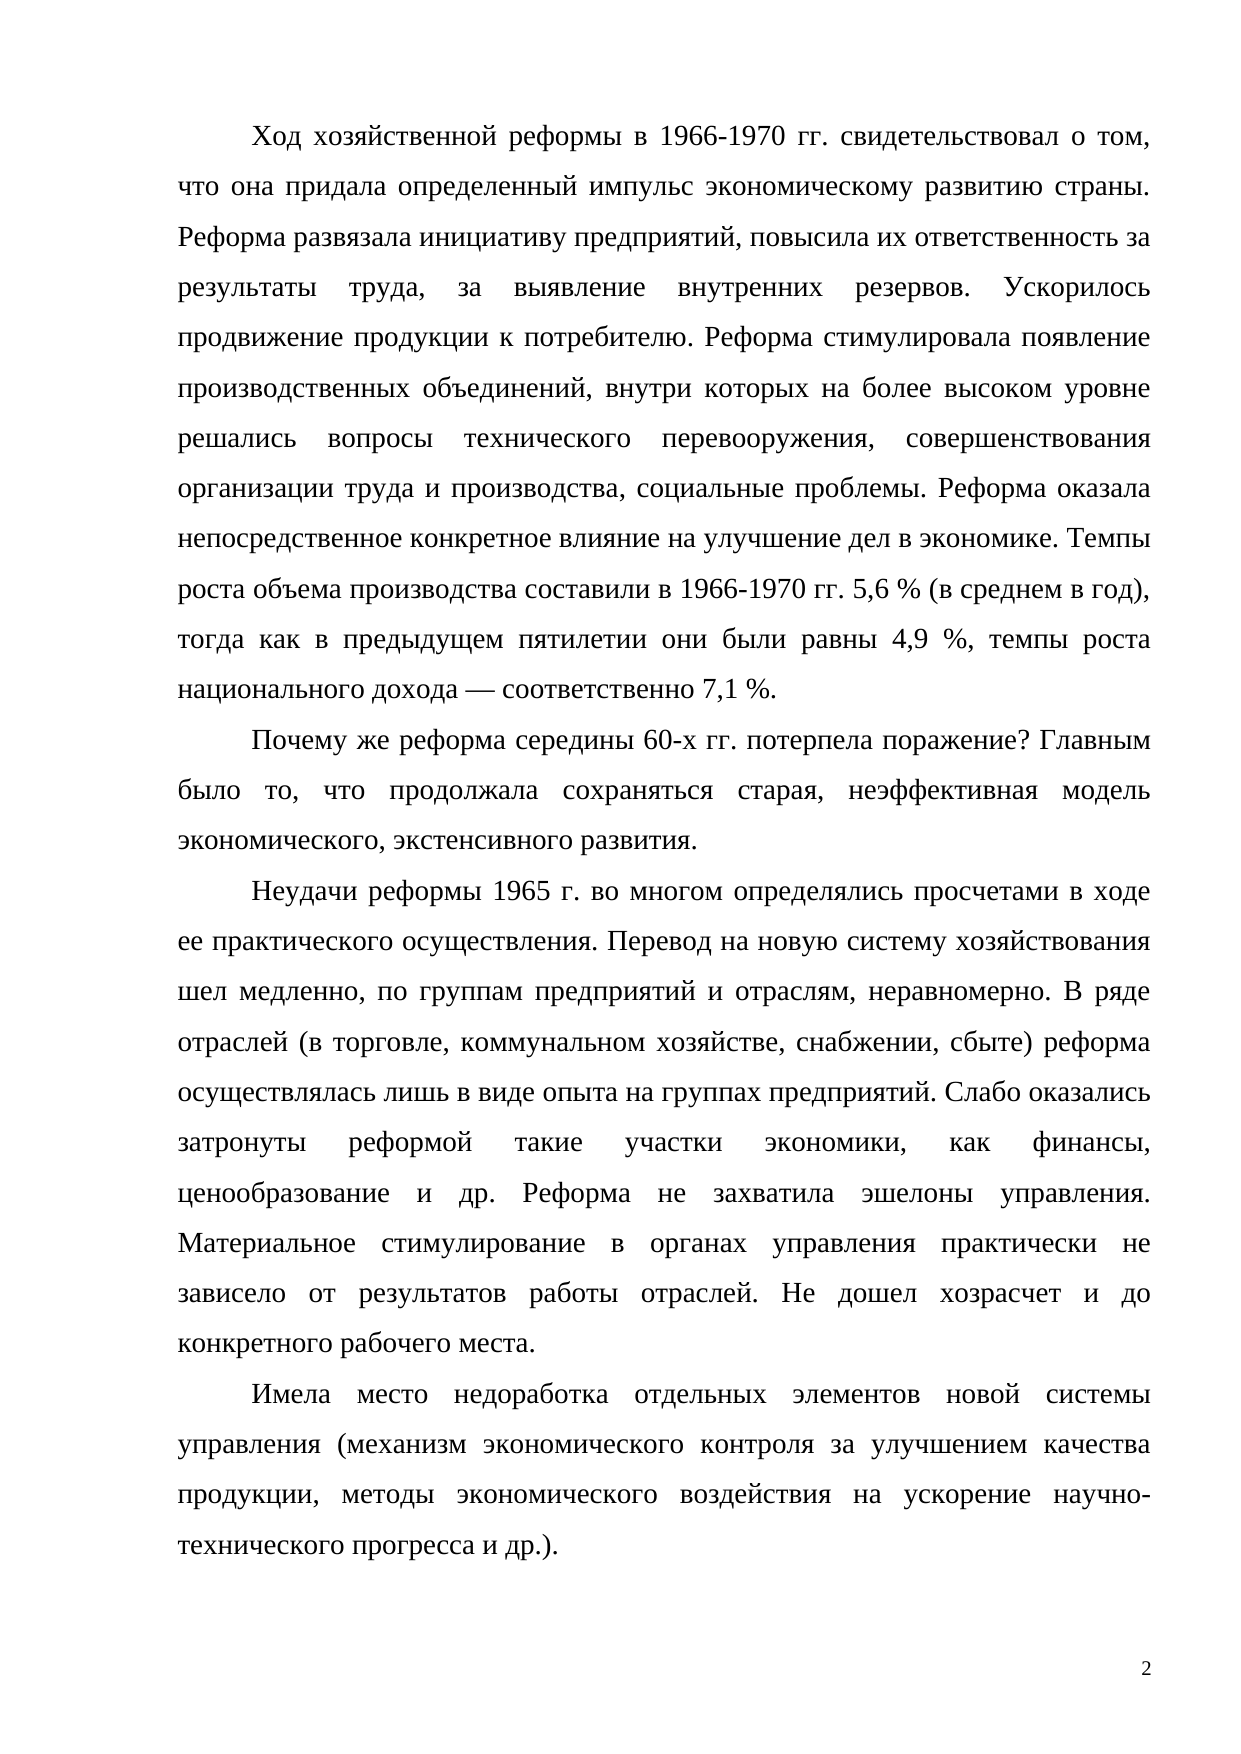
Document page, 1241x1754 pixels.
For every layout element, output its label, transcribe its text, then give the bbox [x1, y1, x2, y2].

text Имела место недоработка отдельных элементов новой системы управления (механизм экономического контроля за улучшением качества продукции, методы экономического воздействия на ускорение научно-технического прогресса и др.). [177, 1376, 1152, 1560]
text Почему же реформа середины 60-х гг. потерпела поражение? Главным было то, что продолжала сохраняться старая, неэффективная модель экономического, экстенсивного развития. [177, 722, 1152, 856]
text Ход хозяйственной реформы в 1966-1970 гг. свидетельствовал о том, что она придала определенный импульс экономическому развитию страны. Реформа развязала инициативу предприятий, повысила их ответственность за результаты труда, за выявление внутренних резервов. Ускорилось продвижение продукции к потребителю. Реформа стимулировала появление производственных объединений, внутри которых на более высоком уровне решались вопросы технического перевооружения, совершенствования организации труда и производства, социальные проблемы. Реформа оказала непосредственное конкретное влияние на улучшение дел в экономике. Темпы роста объема производства составили в 1966-1970 гг. 5,6 % (в среднем в год), тогда как в предыдущем пятилетии они были равны 4,9 %, темпы роста национального дохода — соответственно 7,1 %. [177, 118, 1152, 705]
text Неудачи реформы . во многом определялись просчетами в ходе ее практического осуществления. Перевод на новую систему хозяйствования шел медленно, по группам предприятий и отраслям, неравномерно. В ряде отраслей (в торговле, коммунальном хозяйстве, снабжении, сбыте) реформа осуществлялась лишь в виде опыта на группах предприятий. Слабо оказались затронуты реформой такие участки экономики, как финансы, ценообразование и др. Реформа не захватила эшелоны управления. Материальное стимулирование в органах управления практически не зависело от результатов работы отраслей. Не дошел хозрасчет и до конкретного рабочего места. [177, 873, 1152, 1359]
